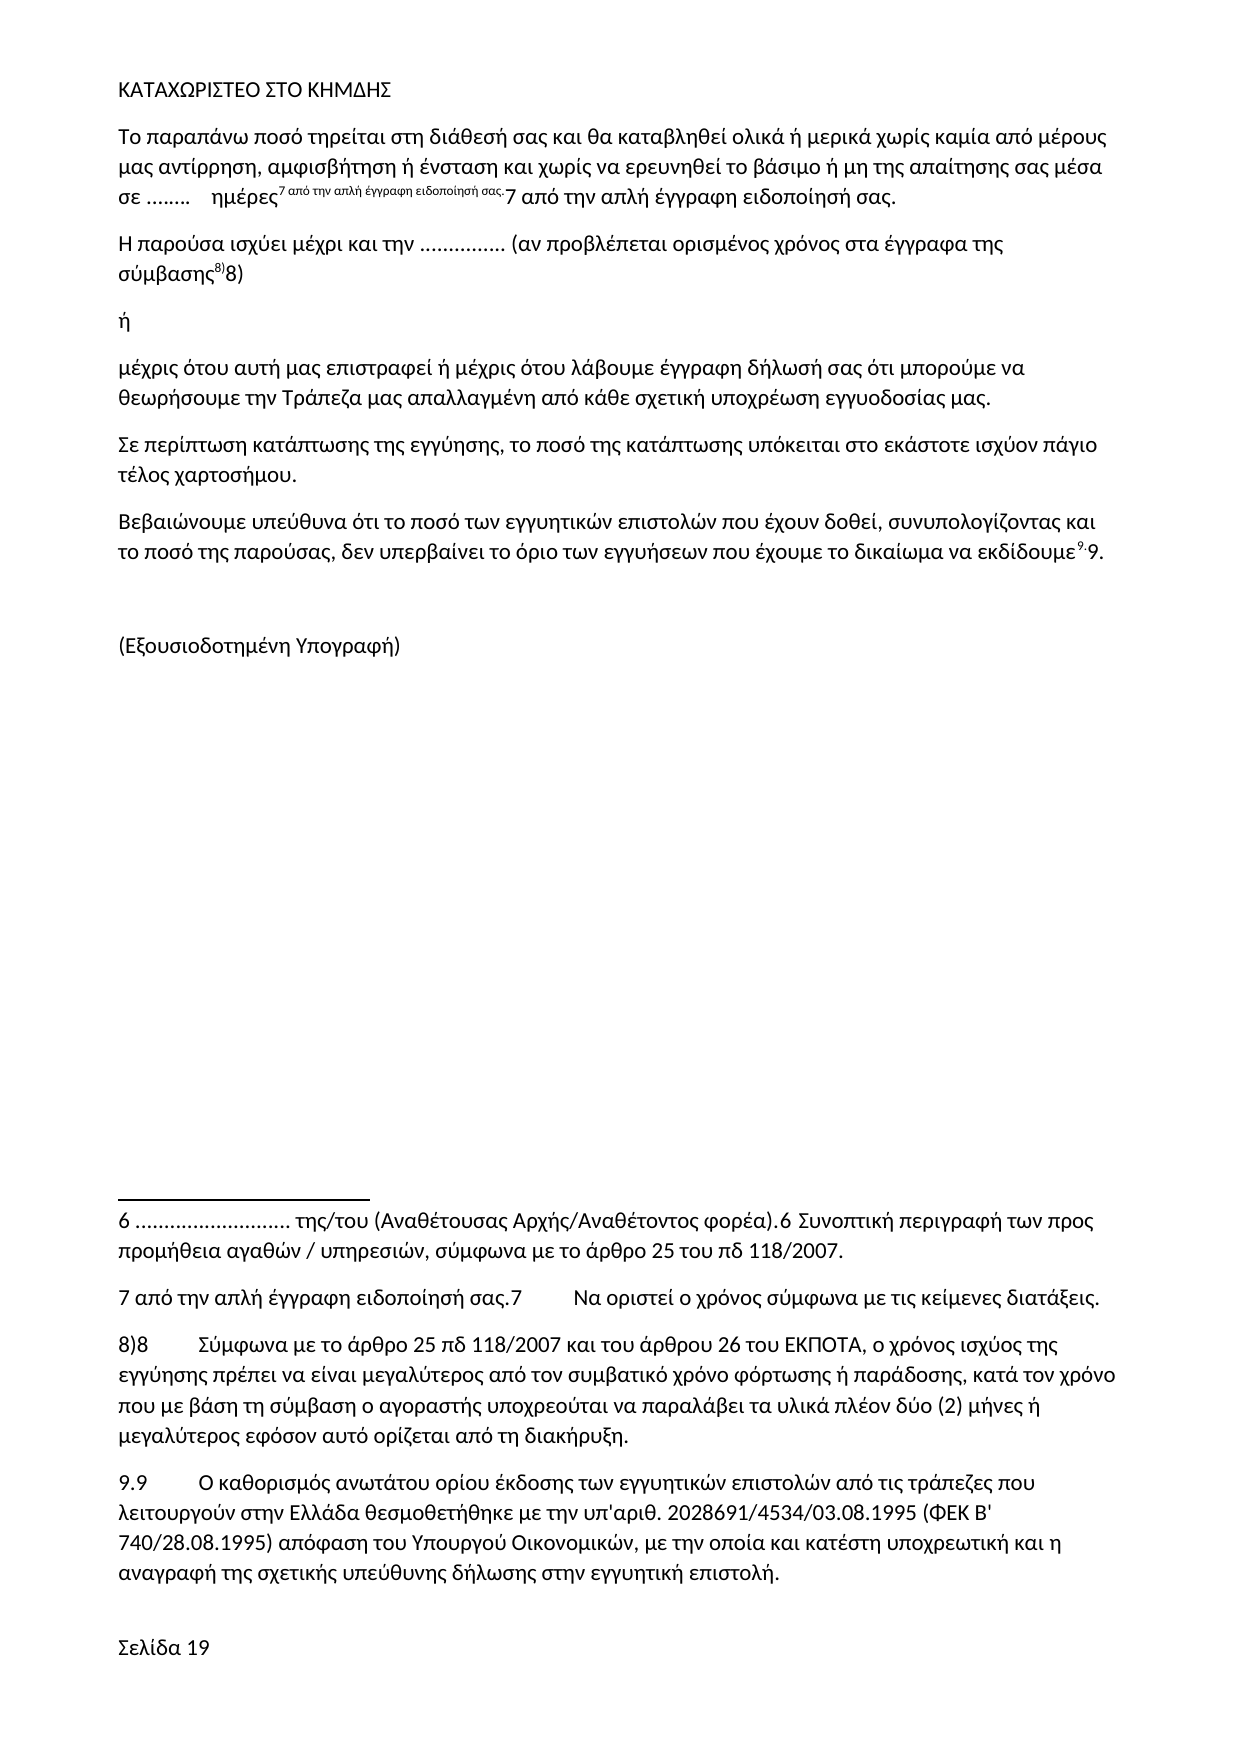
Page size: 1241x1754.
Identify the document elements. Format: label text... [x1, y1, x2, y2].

text Βεβαιώνουμε υπεύθυνα ότι το ποσό των εγγυητικών επιστολών που έχουν δοθεί, συνυπολογίζοντας και το ποσό της παρούσας, δεν υπερβαίνει το όριο των εγγυήσεων που έχουμε το δικαίωμα να εκδίδουμε9. [118, 507, 1122, 565]
text (Εξουσιοδοτημένη Υπογραφή) [118, 631, 1122, 659]
text ή [118, 306, 1122, 334]
text Το παραπάνω ποσό τηρείται στη διάθεσή σας και θα καταβληθεί ολικά ή μερικά χωρίς καμία από μέρους μας αντίρρηση, αμφισβήτηση ή ένσταση και χωρίς να ερευνηθεί το βάσιμο ή μη της απαίτησης σας μέσα σε ....…. ημέρες7 από την απλή έγγραφη ειδοποίησή σας. [118, 122, 1122, 210]
text Η παρούσα ισχύει μέχρι και την ............... (αν προβλέπεται ορισμένος χρόνος στα έγγραφα της σύμβασης8) [118, 229, 1122, 287]
text μέχρις ότου αυτή μας επιστραφεί ή μέχρις ότου λάβουμε έγγραφη δήλωσή σας ότι μπορούμε να θεωρήσουμε την Τράπεζα μας απαλλαγμένη από κάθε σχετική υποχρέωση εγγυοδοσίας μας. [118, 353, 1122, 411]
text Σε περίπτωση κατάπτωσης της εγγύησης, το ποσό της κατάπτωσης υπόκειται στο εκάστοτε ισχύον πάγιο τέλος χαρτοσήμου. [118, 430, 1122, 488]
